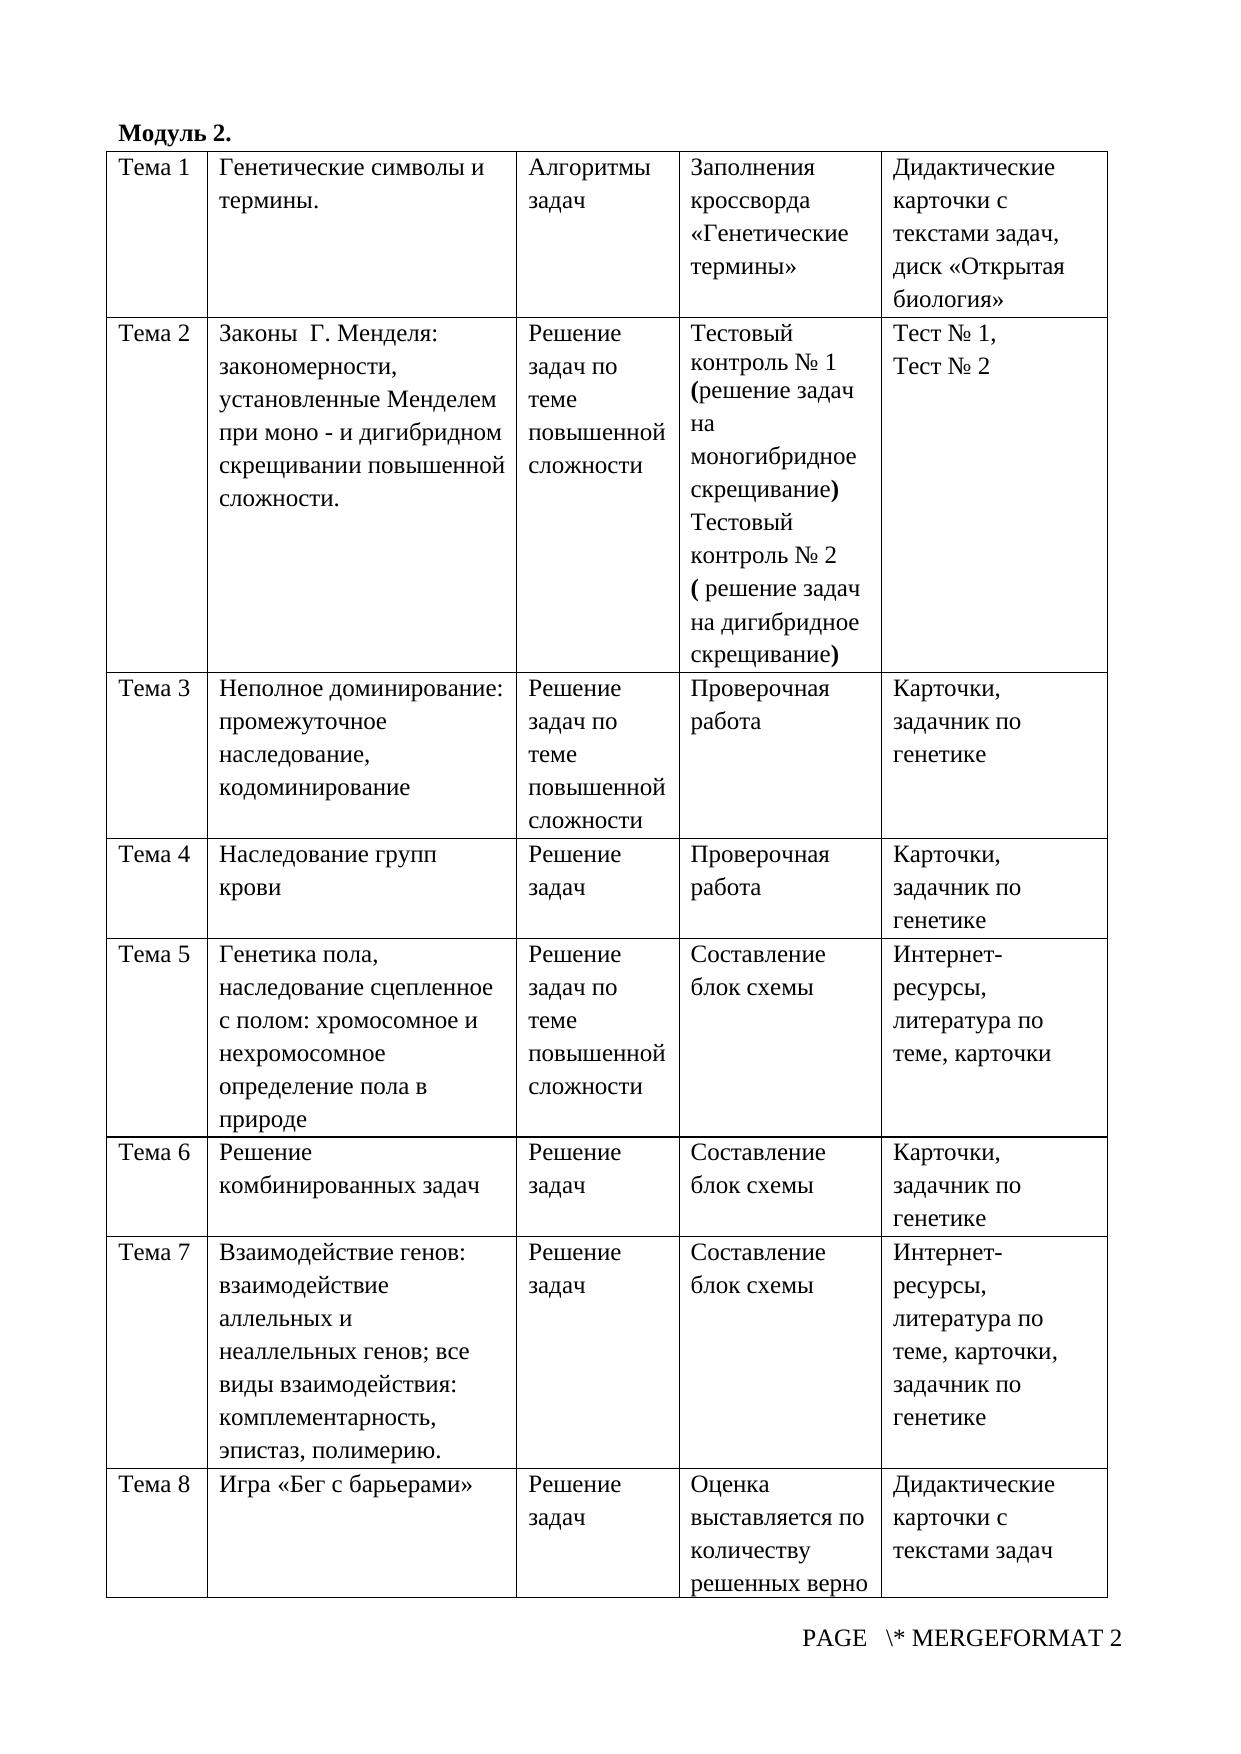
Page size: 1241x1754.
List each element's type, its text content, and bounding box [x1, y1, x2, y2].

table_cell Тестовый контроль № 1 (решение задач на моногибридное скрещивание) Тестовый контроль № 2 ( решение задач на дигибридное скрещивание) [680, 318, 881, 672]
table_cell Карточки, задачник по генетике [882, 839, 1107, 938]
table_cell Тема 3 [107, 673, 207, 838]
table_cell Взаимодействие генов: взаимодействие аллельных и неаллельных генов; все виды взаимодействия: комплементарность, эпистаз, полимерию. [208, 1237, 516, 1468]
table_cell Тема 6 [107, 1138, 207, 1236]
table_cell Тест № 1, Тест № 2 [882, 318, 1107, 672]
table_cell Тема 8 [107, 1469, 207, 1597]
table_cell Составление блок схемы [680, 939, 881, 1136]
table_cell Решение задач [517, 1469, 679, 1597]
table_cell Тема 7 [107, 1237, 207, 1468]
table_cell Наследование групп крови [208, 839, 516, 938]
table_cell Составление блок схемы [680, 1138, 881, 1236]
table_cell Интернет- ресурсы, литература по теме, карточки [882, 939, 1107, 1136]
table_cell Тема 5 [107, 939, 207, 1136]
table_cell Неполное доминирование: промежуточное наследование, кодоминирование [208, 673, 516, 838]
table_cell Проверочная работа [680, 839, 881, 938]
table_cell Законы Г. Менделя: закономерности, установленные Менделем при моно - и дигибридном скрещивании повышенной сложности. [208, 318, 516, 672]
table_cell Составление блок схемы [680, 1237, 881, 1468]
table_cell Проверочная работа [680, 673, 881, 838]
table_cell Генетика пола, наследование сцепленное с полом: хромосомное и нехромосомное определение пола в природе [208, 939, 516, 1136]
table_header Дидактические карточки с текстами задач, диск «Открытая биология» [882, 152, 1107, 317]
table_cell Интернет- ресурсы, литература по теме, карточки, задачник по генетике [882, 1237, 1107, 1468]
table_cell Решение задач по теме повышенной сложности [517, 673, 679, 838]
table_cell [680, 1469, 881, 1597]
table_cell Тема 4 [107, 839, 207, 938]
table_cell Решение задач [517, 1138, 679, 1236]
text Модуль 2. [118, 118, 1122, 147]
table_cell Решение комбинированных задач [208, 1138, 516, 1236]
table_cell Решение задач по теме повышенной сложности [517, 939, 679, 1136]
table_header Тема 1 [107, 152, 207, 317]
table_header Алгоритмы задач [517, 152, 679, 317]
table_cell Решение задач по теме повышенной сложности [517, 318, 679, 672]
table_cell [208, 1469, 516, 1597]
table_header Заполнения кроссворда «Генетические термины» [680, 152, 881, 317]
table_cell Тема 2 [107, 318, 207, 672]
table_header Генетические символы и термины. [208, 152, 516, 317]
table_cell Решение задач [517, 1237, 679, 1468]
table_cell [882, 1469, 1107, 1597]
table_cell Карточки, задачник по генетике [882, 673, 1107, 838]
table_cell Решение задач [517, 839, 679, 938]
table_cell Карточки, задачник по генетике [882, 1138, 1107, 1236]
